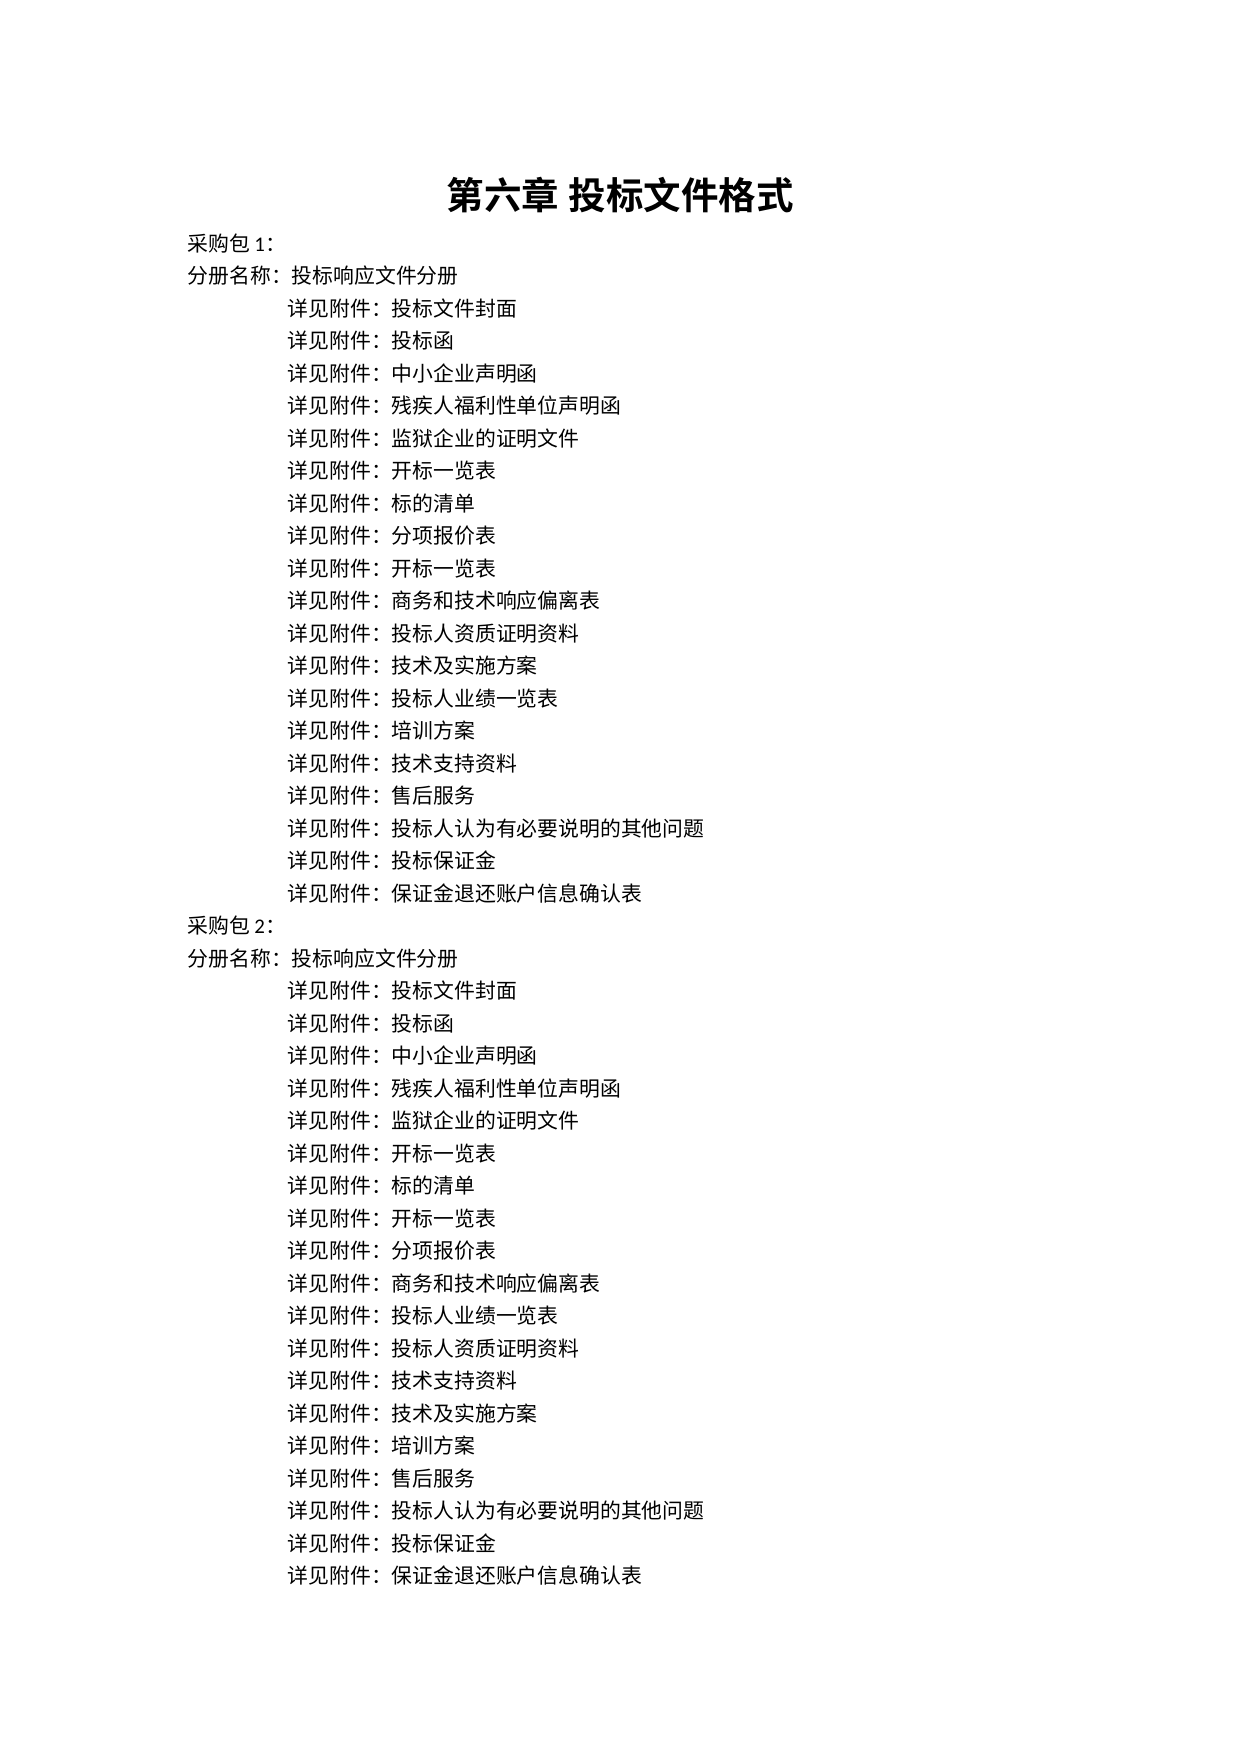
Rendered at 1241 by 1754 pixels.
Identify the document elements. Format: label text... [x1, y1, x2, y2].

text 详见附件：开标一览表 [187, 454, 1053, 487]
text 详见附件：技术支持资料 [187, 747, 1053, 779]
text 详见附件：残疾人福利性单位声明函 [187, 389, 1053, 422]
text 详见附件：售后服务 [187, 1462, 1053, 1494]
text 详见附件：投标文件封面 [187, 974, 1053, 1007]
text 详见附件：商务和技术响应偏离表 [187, 1267, 1053, 1299]
text 详见附件：投标人认为有必要说明的其他问题 [187, 812, 1053, 844]
text 详见附件：开标一览表 [187, 552, 1053, 584]
text 详见附件：投标函 [187, 1007, 1053, 1039]
text 采购包1： [187, 227, 1053, 259]
text 详见附件：分项报价表 [187, 519, 1053, 552]
text 详见附件：技术及实施方案 [187, 1397, 1053, 1429]
text 详见附件：分项报价表 [187, 1234, 1053, 1267]
text 详见附件：投标人认为有必要说明的其他问题 [187, 1494, 1053, 1527]
text 详见附件：监狱企业的证明文件 [187, 1104, 1053, 1137]
text 详见附件：商务和技术响应偏离表 [187, 584, 1053, 617]
text 详见附件：投标保证金 [187, 1527, 1053, 1559]
text 详见附件：培训方案 [187, 1429, 1053, 1462]
text 详见附件：残疾人福利性单位声明函 [187, 1072, 1053, 1104]
text 详见附件：标的清单 [187, 1169, 1053, 1202]
text 详见附件：中小企业声明函 [187, 1039, 1053, 1072]
text 分册名称：投标响应文件分册 [187, 259, 1053, 292]
text 详见附件：投标人资质证明资料 [187, 617, 1053, 649]
text 详见附件：保证金退还账户信息确认表 [187, 1559, 1053, 1592]
text 详见附件：售后服务 [187, 779, 1053, 812]
text 第六章 投标文件格式 [187, 162, 1053, 227]
text 详见附件：中小企业声明函 [187, 357, 1053, 389]
text 详见附件：投标人业绩一览表 [187, 1299, 1053, 1332]
text 详见附件：投标人业绩一览表 [187, 682, 1053, 714]
text 采购包2： [187, 909, 1053, 942]
text 分册名称：投标响应文件分册 [187, 942, 1053, 974]
text 详见附件：监狱企业的证明文件 [187, 422, 1053, 454]
text 详见附件：培训方案 [187, 714, 1053, 747]
text 详见附件：投标函 [187, 324, 1053, 357]
text 详见附件：技术及实施方案 [187, 649, 1053, 682]
text 详见附件：技术支持资料 [187, 1364, 1053, 1397]
text 详见附件：开标一览表 [187, 1137, 1053, 1169]
text 详见附件：开标一览表 [187, 1202, 1053, 1234]
text 详见附件：投标文件封面 [187, 292, 1053, 324]
text 详见附件：投标保证金 [187, 844, 1053, 877]
text 详见附件：投标人资质证明资料 [187, 1332, 1053, 1364]
text 详见附件：标的清单 [187, 487, 1053, 519]
text 详见附件：保证金退还账户信息确认表 [187, 877, 1053, 909]
